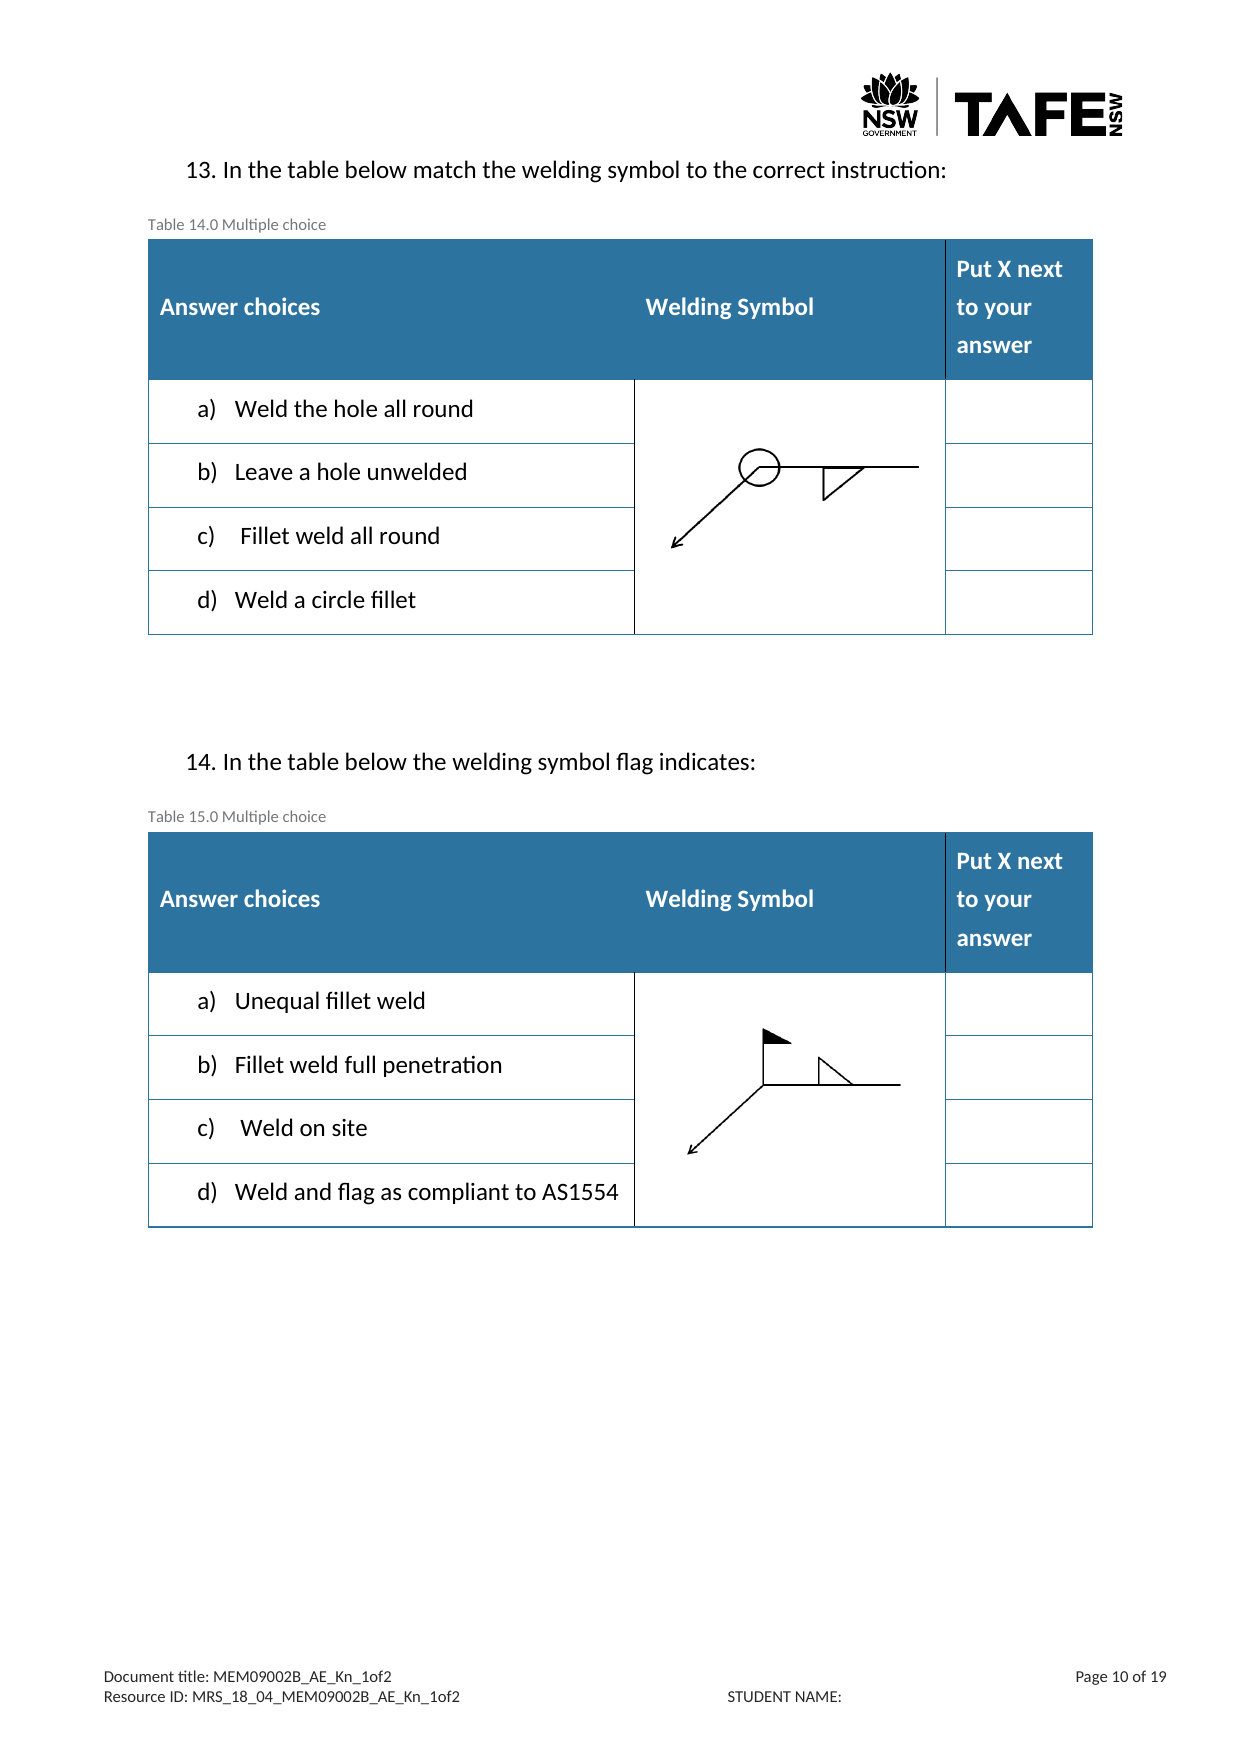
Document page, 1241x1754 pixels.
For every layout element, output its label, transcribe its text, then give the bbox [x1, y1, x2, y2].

table_cell Leave a hole unwelded [149, 444, 634, 507]
table_cell Unequal fillet weld [149, 973, 634, 1035]
picture [861, 71, 1123, 137]
table_header Put X next to your answer [946, 240, 1092, 379]
table_cell [946, 380, 1092, 443]
text Table 15.0 Multiple choice [148, 807, 1092, 827]
table_header Put X next to your answer [946, 833, 1092, 972]
picture [660, 448, 919, 559]
table_cell [946, 1036, 1092, 1099]
table_cell [946, 508, 1092, 570]
table_cell Weld the hole all round [149, 380, 634, 443]
list In the table below match the welding symbol to the correct instruction: [185, 154, 1092, 184]
list In the table below the welding symbol flag indicates: [185, 747, 1092, 777]
table_cell [946, 444, 1092, 507]
table_cell Weld a circle fillet [149, 571, 634, 634]
table_header Answer choices [149, 833, 634, 972]
table_cell Weld on site [149, 1100, 634, 1163]
table_header Welding Symbol [635, 240, 945, 379]
table_cell Fillet weld full penetration [149, 1036, 634, 1099]
table_cell [946, 1164, 1092, 1226]
table_cell [946, 973, 1092, 1035]
picture [678, 1028, 901, 1164]
table_header Answer choices [149, 240, 634, 379]
table_cell [635, 380, 945, 634]
table_cell Weld and flag as compliant to AS1554 [149, 1164, 634, 1226]
table_cell [946, 1100, 1092, 1163]
table_cell Fillet weld all round [149, 508, 634, 570]
table_cell [946, 571, 1092, 634]
text Table 14.0 Multiple choice [148, 214, 1092, 234]
table_header Welding Symbol [635, 833, 945, 972]
table_cell [635, 973, 945, 1226]
